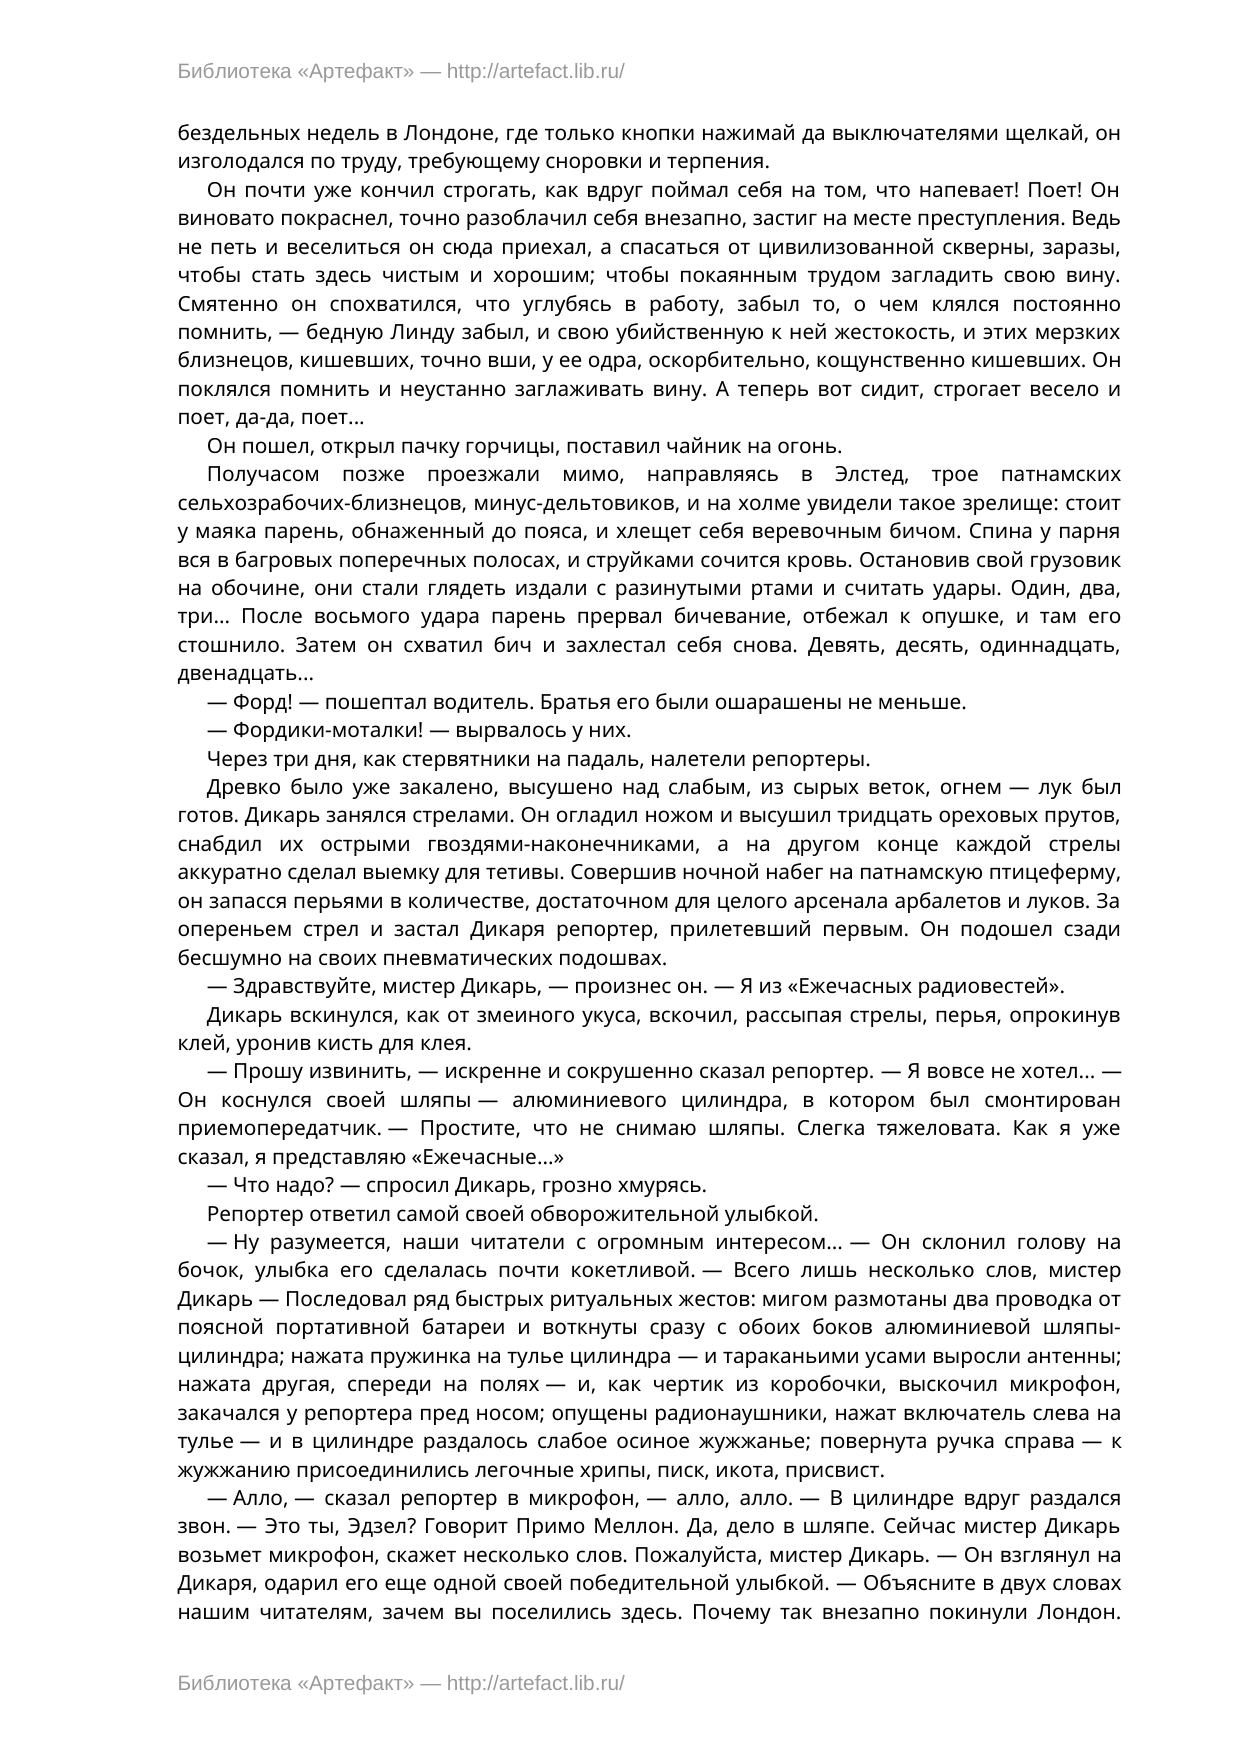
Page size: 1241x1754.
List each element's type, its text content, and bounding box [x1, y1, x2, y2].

text Дикарь вскинулся, как от змеиного укуса, вскочил, рассыпая стрелы, перья, опрокинув клей, уронив кисть для клея. [177, 1000, 1122, 1057]
text Получасом позже проезжали мимо, направляясь в Элстед, трое патнамских сельхозрабочих-близнецов, минус-дельтовиков, и на холме увидели такое зрелище: стоит у маяка парень, обнаженный до пояса, и хлещет себя веревочным бичом. Спина у парня вся в багровых поперечных полосах, и струйками сочится кровь. Остановив свой грузовик на обочине, они стали глядеть издали с разинутыми ртами и считать удары. Один, два, три... После восьмого удара парень прервал бичевание, отбежал к опушке, и там его стошнило. Затем он схватил бич и захлестал себя снова. Девять, десять, одиннадцать, двенадцать... [177, 459, 1122, 687]
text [177, 1483, 1122, 1625]
text — Фордики-моталки! — вырвалось у них. [177, 715, 1122, 744]
text — Здравствуйте, мистер Дикарь, — произнес он. — Я из «Ежечасных радиовестей». [177, 971, 1122, 1000]
text — Что надо? — спросил Дикарь, грозно хмурясь. [177, 1170, 1122, 1199]
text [177, 118, 1122, 175]
text Древко было уже закалено, высушено над слабым, из сырых веток, огнем — лук был готов. Дикарь занялся стрелами. Он огладил ножом и высушил тридцать ореховых прутов, снабдил их острыми гвоздями-наконечниками, а на другом конце каждой стрелы аккуратно сделал выемку для тетивы. Совершив ночной набег на патнамскую птицеферму, он запасся перьями в количестве, достаточном для целого арсенала арбалетов и луков. За опереньем стрел и застал Дикаря репортер, прилетевший первым. Он подошел сзади бесшумно на своих пневматических подошвах. [177, 772, 1122, 971]
text Он почти уже кончил строгать, как вдруг поймал себя на том, что напевает! Поет! Он виновато покраснел, точно разоблачил себя внезапно, застиг на месте преступления. Ведь не петь и веселиться он сюда приехал, а спасаться от цивилизованной скверны, заразы, чтобы стать здесь чистым и хорошим; чтобы покаянным трудом загладить свою вину. Смятенно он спохватился, что углубясь в работу, забыл то, о чем клялся постоянно помнить, — бедную Линду забыл, и свою убийственную к ней жестокость, и этих мерзких близнецов, кишевших, точно вши, у ее одра, оскорбительно, кощунственно кишевших. Он поклялся помнить и неустанно заглаживать вину. А теперь вот сидит, строгает весело и поет, да-да, поет... [177, 175, 1122, 431]
text Через три дня, как стервятники на падаль, налетели репортеры. [177, 744, 1122, 772]
text — Форд! — пошептал водитель. Братья его были ошарашены не меньше. [177, 687, 1122, 715]
text Он пошел, открыл пачку горчицы, поставил чайник на огонь. [177, 431, 1122, 459]
text — Прошу извинить, — искренне и сокрушенно сказал репортер. — Я вовсе не хотел... — Он коснулся своей шляпы — алюминиевого цилиндра, в котором был смонтирован приемопередатчик. — Простите, что не снимаю шляпы. Слегка тяжеловата. Как я уже сказал, я представляю «Ежечасные...» [177, 1057, 1122, 1170]
text Репортер ответил самой своей обворожительной улыбкой. [177, 1199, 1122, 1227]
text — Ну разумеется, наши читатели с огромным интересом... — Он склонил голову на бочок, улыбка его сделалась почти кокетливой. — Всего лишь несколько слов, мистер Дикарь — Последовал ряд быстрых ритуальных жестов: мигом размотаны два проводка от поясной портативной батареи и воткнуты сразу с обоих боков алюминиевой шляпы-цилиндра; нажата пружинка на тулье цилиндра — и тараканьими усами выросли антенны; нажата другая, спереди на полях — и, как чертик из коробочки, выскочил микрофон, закачался у репортера пред носом; опущены радионаушники, нажат включатель слева на тулье — и в цилиндре раздалось слабое осиное жужжанье; повернута ручка справа — к жужжанию присоединились легочные хрипы, писк, икота, присвист. [177, 1227, 1122, 1483]
